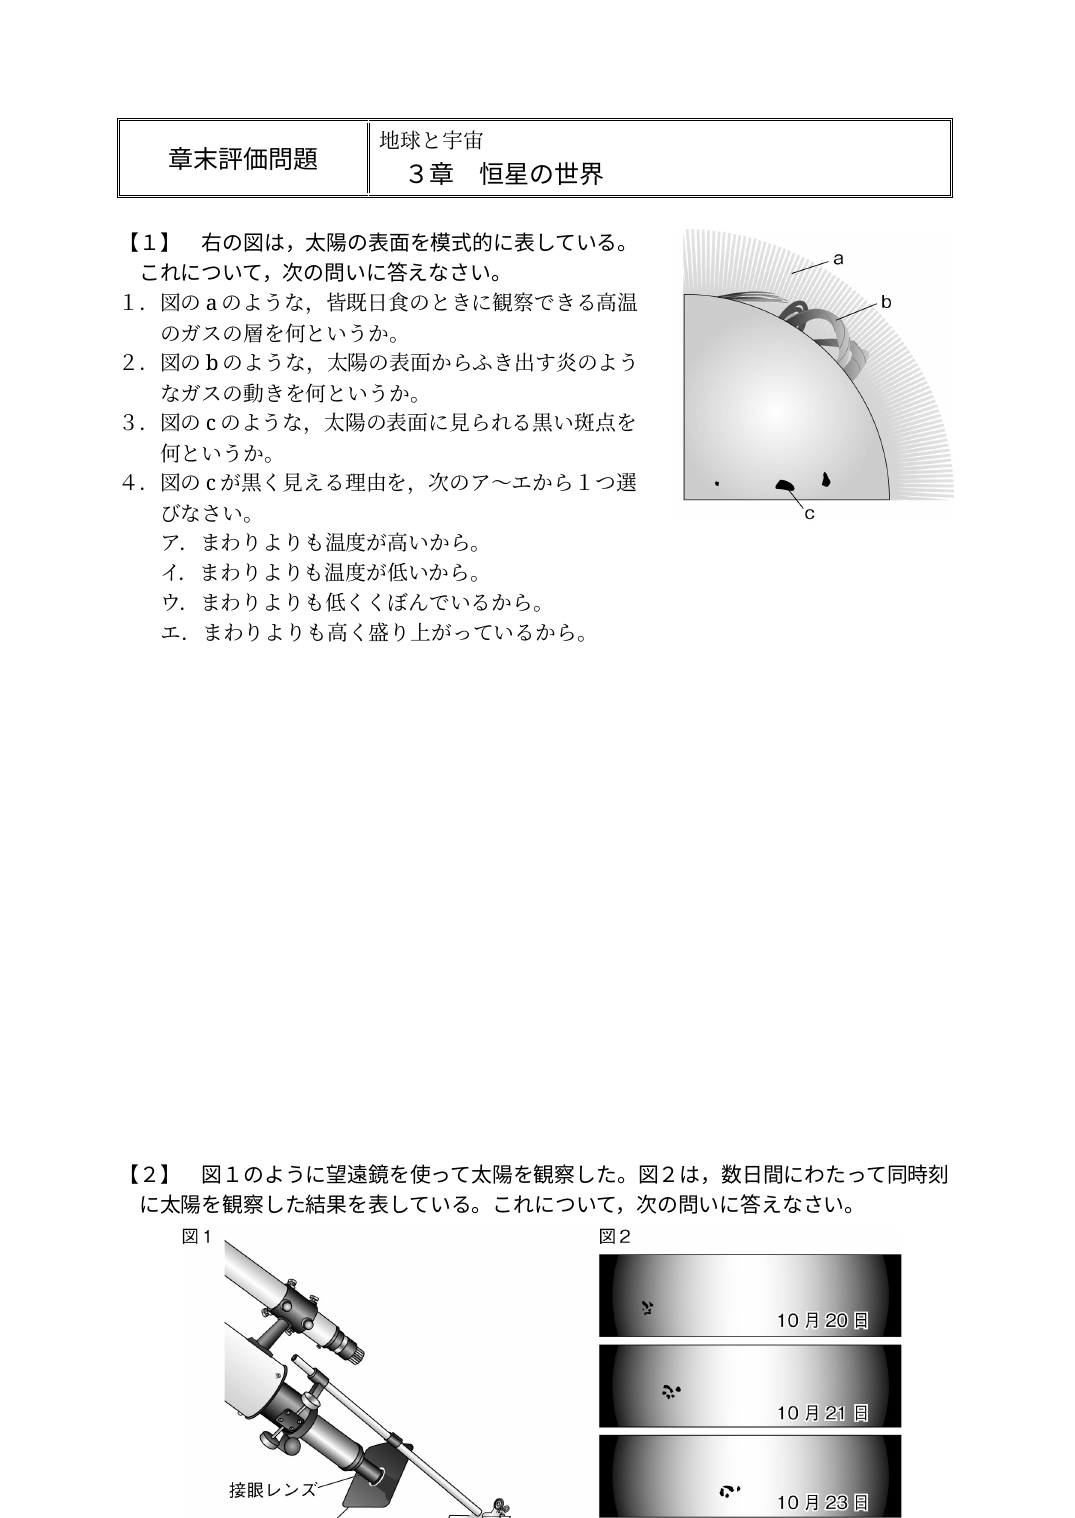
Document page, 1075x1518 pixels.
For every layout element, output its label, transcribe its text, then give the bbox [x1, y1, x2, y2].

text ３．図のcのような，太陽の表面に見られる黒い斑点を何というか。 [118, 407, 673, 467]
text 【２】 図１のように望遠鏡を使って太陽を観察した。図２は，数日間にわたって同時刻に太陽を観察した結果を表している。これについて，次の問いに答えなさい。 [118, 1158, 957, 1219]
picture [673, 229, 954, 522]
text エ．まわりよりも高く盛り上がっているから。 [160, 617, 957, 646]
text イ．まわりよりも温度が低いから。 [160, 557, 957, 587]
table_header 地球と宇宙 ３章 恒星の世界 [368, 121, 950, 195]
text ２．図のbのような，太陽の表面からふき出す炎のようなガスの動きを何というか。 [118, 347, 673, 407]
text 【１】 右の図は，太陽の表面を模式的に表している。これについて，次の問いに答えなさい。 [118, 226, 957, 287]
picture [181, 1227, 902, 1518]
text ウ．まわりよりも低くくぼんでいるから。 [160, 587, 957, 617]
table_header 章末評価問題 [120, 121, 368, 195]
text １．図のaのような，皆既日食のときに観察できる高温のガスの層を何というか。 [118, 287, 673, 347]
text ア．まわりよりも温度が高いから。 [160, 527, 957, 557]
text ４．図のcが黒く見える理由を，次のア〜エから１つ選びなさい。 [118, 467, 957, 527]
